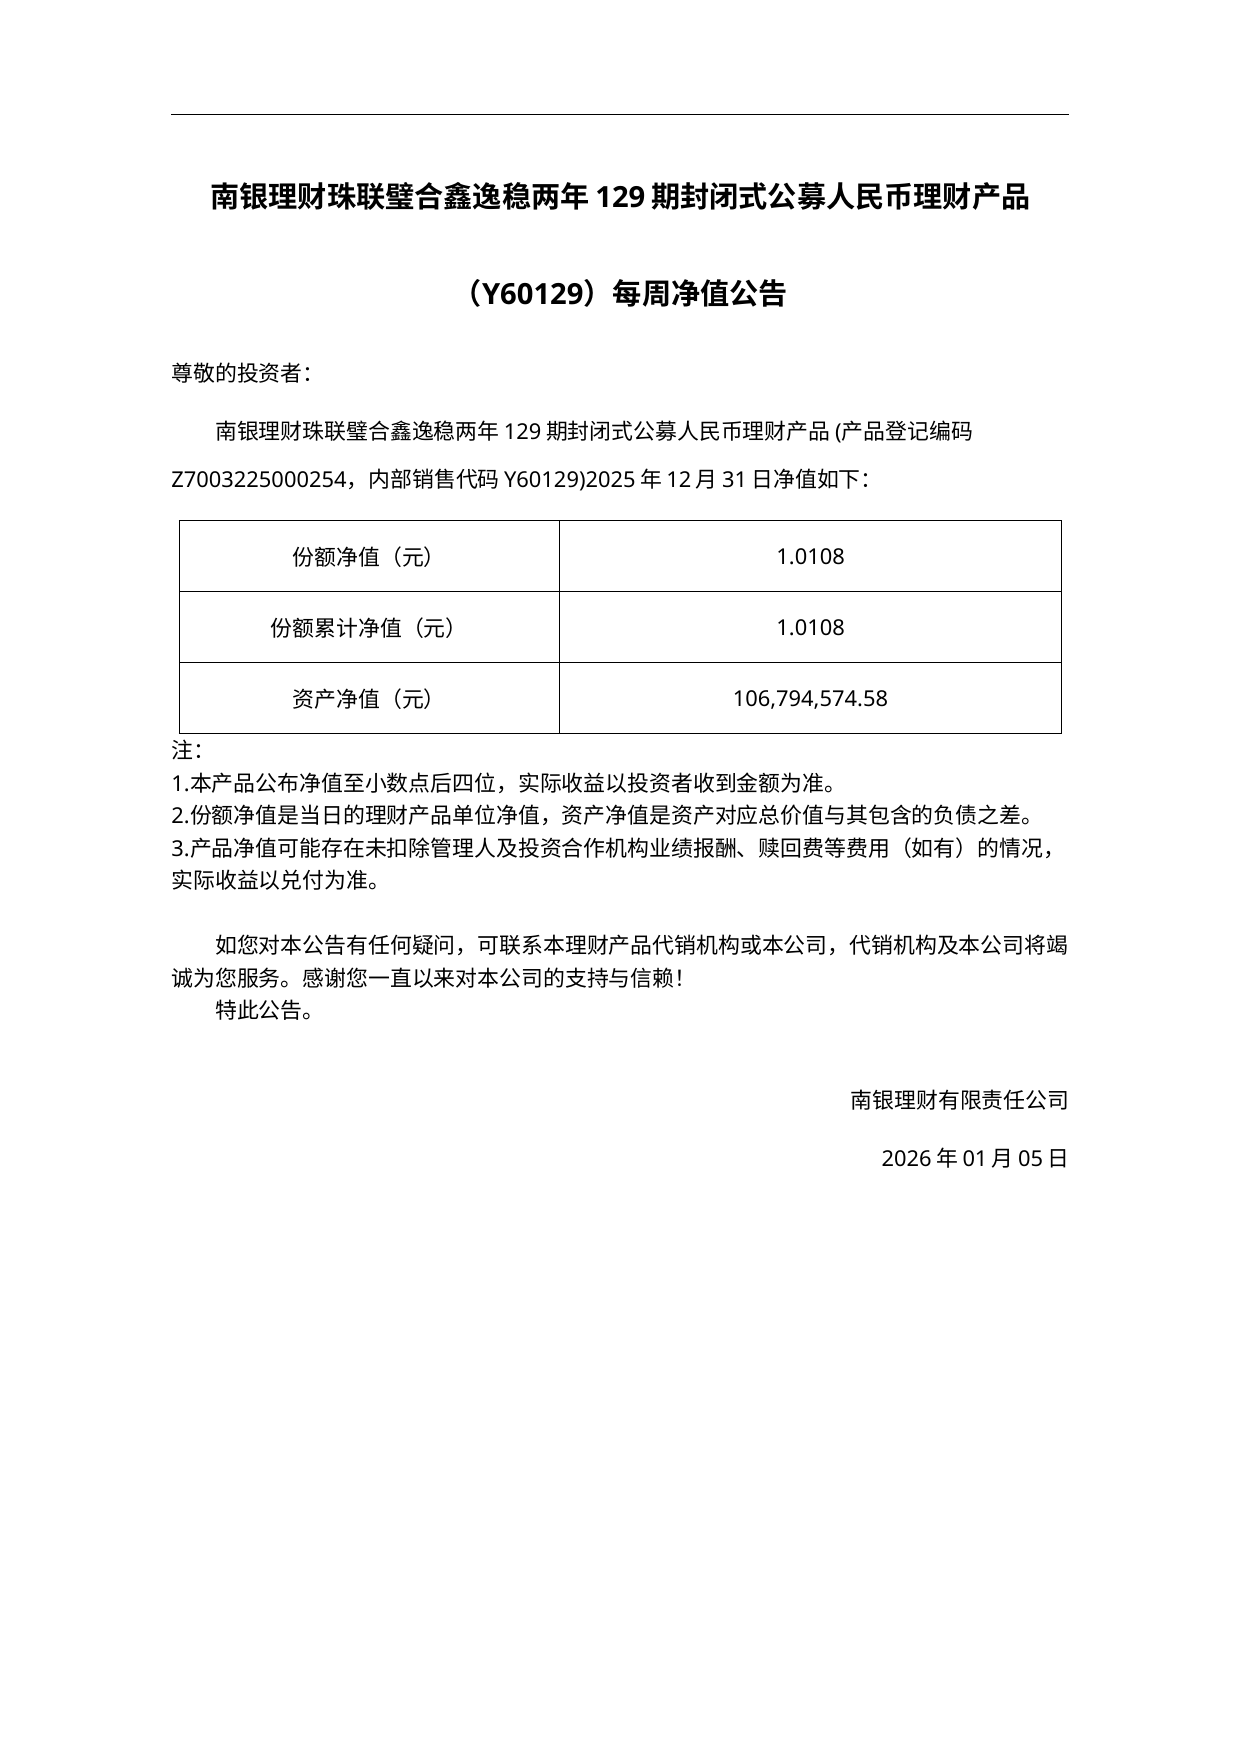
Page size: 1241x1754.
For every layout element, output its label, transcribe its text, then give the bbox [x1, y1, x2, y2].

text 2.份额净值是当日的理财产品单位净值，资产净值是资产对应总价值与其包含的负债之差。 [171, 798, 1069, 830]
text 南银理财有限责任公司 [171, 1082, 1069, 1115]
table_cell 1.0108 [560, 592, 1061, 662]
table_cell 资产净值（元） [180, 663, 559, 733]
text 特此公告。 [171, 993, 1069, 1025]
text 尊敬的投资者： [171, 355, 1069, 388]
table_cell 份额累计净值（元） [180, 592, 559, 662]
text 2026年01月05日 [171, 1140, 1069, 1173]
text 如您对本公告有任何疑问，可联系本理财产品代销机构或本公司，代销机构及本公司将竭诚为您服务。感谢您一直以来对本公司的支持与信赖！ [171, 928, 1069, 993]
table_header 份额净值（元） [180, 521, 559, 591]
text 南银理财珠联璧合鑫逸稳两年129期封闭式公募人民币理财产品 (产品登记编码Z7003225000254，内部销售代码Y60129)2025年12月31日净值如下： [171, 413, 1069, 494]
table_header 1.0108 [560, 521, 1061, 591]
text 注： [171, 733, 1069, 765]
table_cell 106,794,574.58 [560, 663, 1061, 733]
text 3.产品净值可能存在未扣除管理人及投资合作机构业绩报酬、赎回费等费用（如有）的情况，实际收益以兑付为准。 [171, 830, 1069, 895]
text 南银理财珠联璧合鑫逸稳两年129期封闭式公募人民币理财产品（Y60129）每周净值公告 [171, 162, 1069, 324]
text 1.本产品公布净值至小数点后四位，实际收益以投资者收到金额为准。 [171, 765, 1069, 798]
